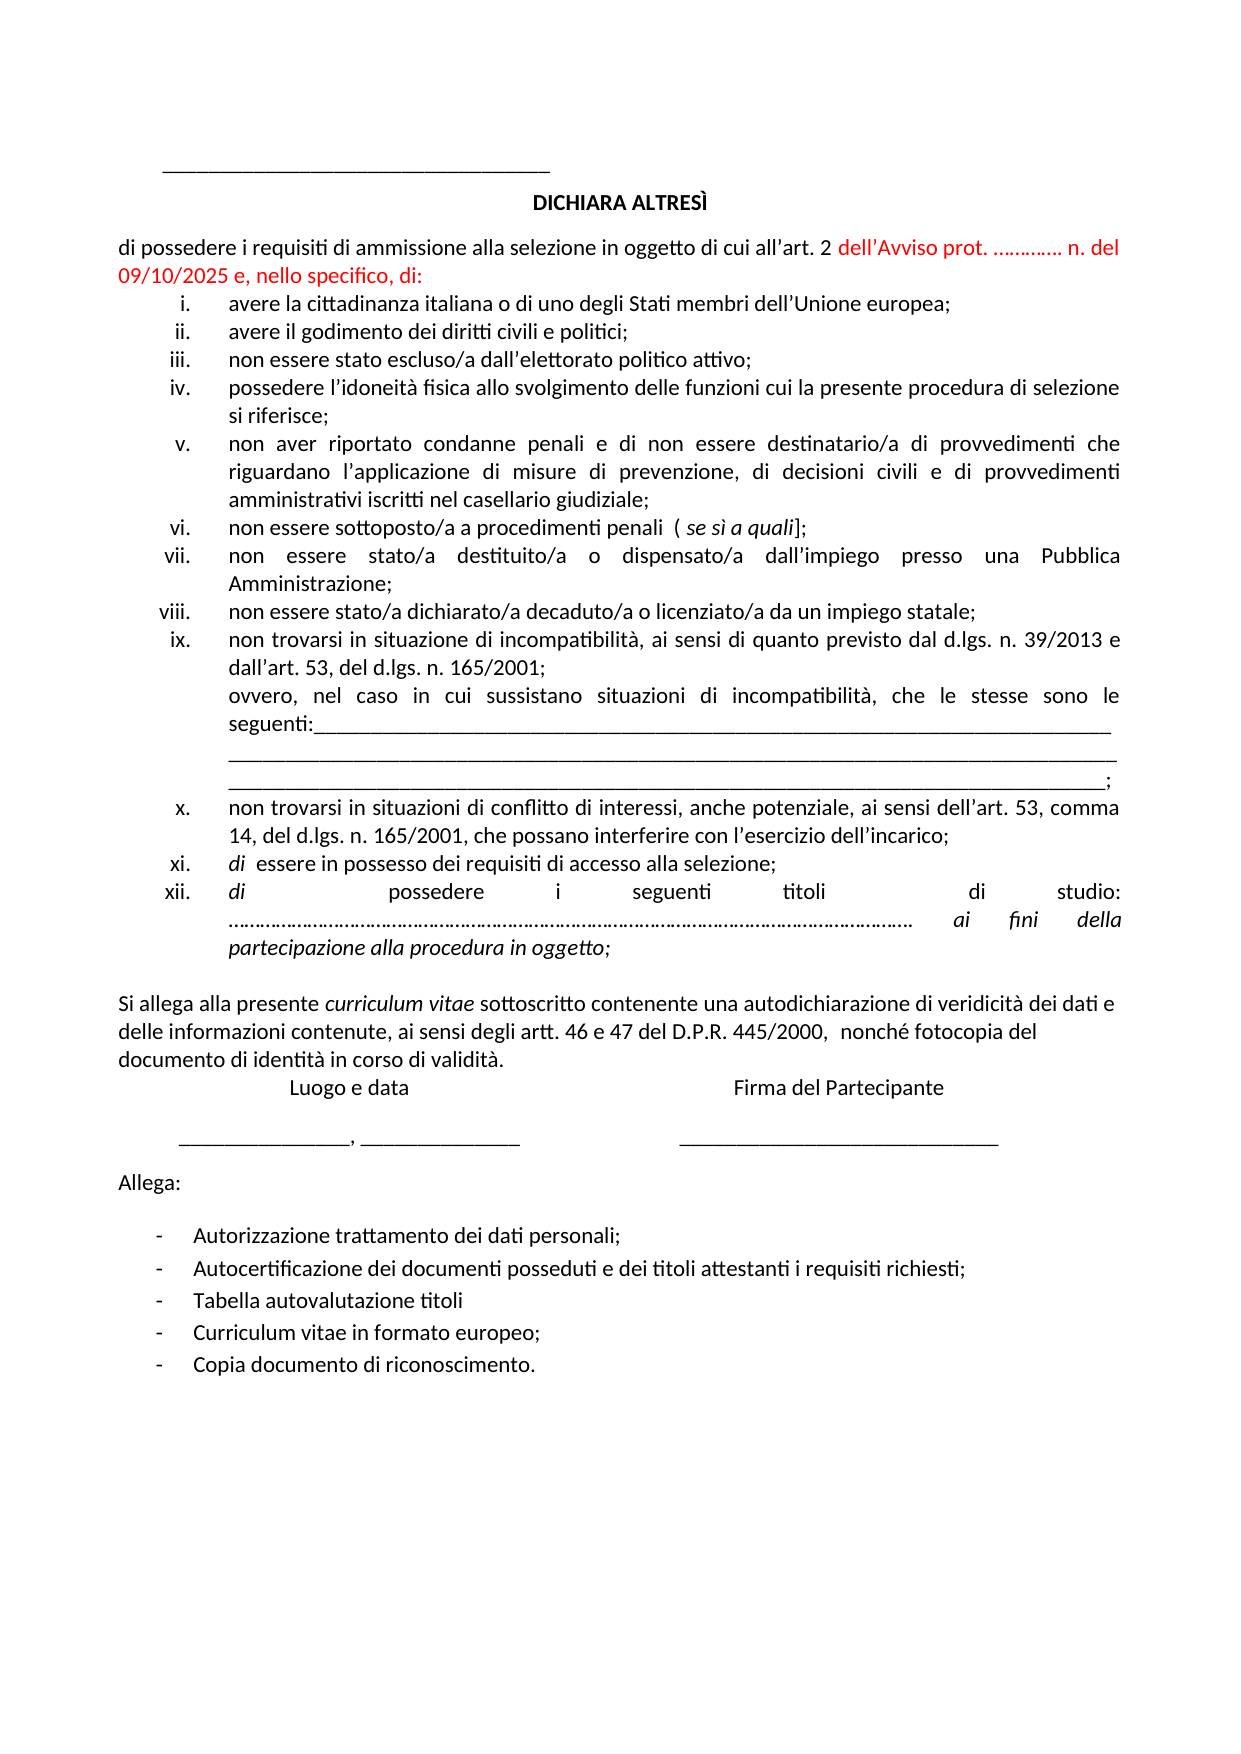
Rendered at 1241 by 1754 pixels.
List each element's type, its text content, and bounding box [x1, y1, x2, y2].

list avere la cittadinanza italiana o di uno degli Stati membri dell’Unione europea; [191, 289, 1122, 317]
list di possedere i seguenti titoli di studio: …………………………………………………………………………………………………………………. ai fini della partecipazione alla procedura in oggetto; [191, 877, 1122, 961]
text Si allega alla presente curriculum vitae sottoscritto contenente una autodichiarazione di veridicità dei dati e delle informazioni contenute, ai sensi degli artt. 46 e 47 del D.P.R. 445/2000, nonché fotocopia del documento di identità in corso di validità. [118, 989, 1122, 1073]
list Autocertificazione dei documenti posseduti e dei titoli attestanti i requisiti richiesti; [156, 1254, 1122, 1282]
list di essere in possesso dei requisiti di accesso alla selezione; [191, 849, 1122, 877]
text Allega: [118, 1168, 1122, 1196]
list non essere stato/a dichiarato/a decaduto/a o licenziato/a da un impiego statale; [191, 597, 1122, 625]
list Autorizzazione trattamento dei dati personali; [156, 1221, 1122, 1249]
list non trovarsi in situazione di incompatibilità, ai sensi di quanto previsto dal d.lgs. n. 39/2013 e dall’art. 53, del d.lgs. n. 165/2001; [191, 625, 1122, 681]
list ovvero, nel caso in cui sussistano situazioni di incompatibilità, che le stesse sono le seguenti:_________________________________________________________________________________________________________________________________________________________________________________________________________________________________; [228, 681, 1122, 793]
text DICHIARA ALTRESÌ [118, 188, 1122, 216]
list non essere stato escluso/a dall’elettorato politico attivo; [191, 345, 1122, 373]
table_cell ____________________________ [592, 1122, 1086, 1168]
list non aver riportato condanne penali e di non essere destinatario/a di provvedimenti che riguardano l’applicazione di misure di prevenzione, di decisioni civili e di provvedimenti amministrativi iscritti nel casellario giudiziale; [191, 429, 1122, 513]
list avere il godimento dei diritti civili e politici; [191, 317, 1122, 345]
list Copia documento di riconoscimento. [156, 1350, 1122, 1378]
table_header Firma del Partecipante [592, 1074, 1086, 1122]
list possedere l’idoneità fisica allo svolgimento delle funzioni cui la presente procedura di selezione si riferisce; [191, 373, 1122, 429]
list Tabella autovalutazione titoli [156, 1286, 1122, 1314]
table_header Luogo e data [107, 1074, 592, 1122]
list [162, 148, 1122, 176]
list non essere sottoposto/a a procedimenti penali ( se sì a quali]; [191, 513, 1122, 541]
list Curriculum vitae in formato europeo; [156, 1318, 1122, 1346]
list non essere stato/a destituito/a o dispensato/a dall’impiego presso una Pubblica Amministrazione; [191, 541, 1122, 597]
list non trovarsi in situazioni di conflitto di interessi, anche potenziale, ai sensi dell’art. 53, comma 14, del d.lgs. n. 165/2001, che possano interferire con l’esercizio dell’incarico; [191, 793, 1122, 849]
text di possedere i requisiti di ammissione alla selezione in oggetto di cui all’art. 2 dell’Avviso prot. …………. n. del 09/10/2025 e, nello specifico, di: [118, 233, 1122, 289]
table_cell _______________, ______________ [107, 1122, 592, 1168]
